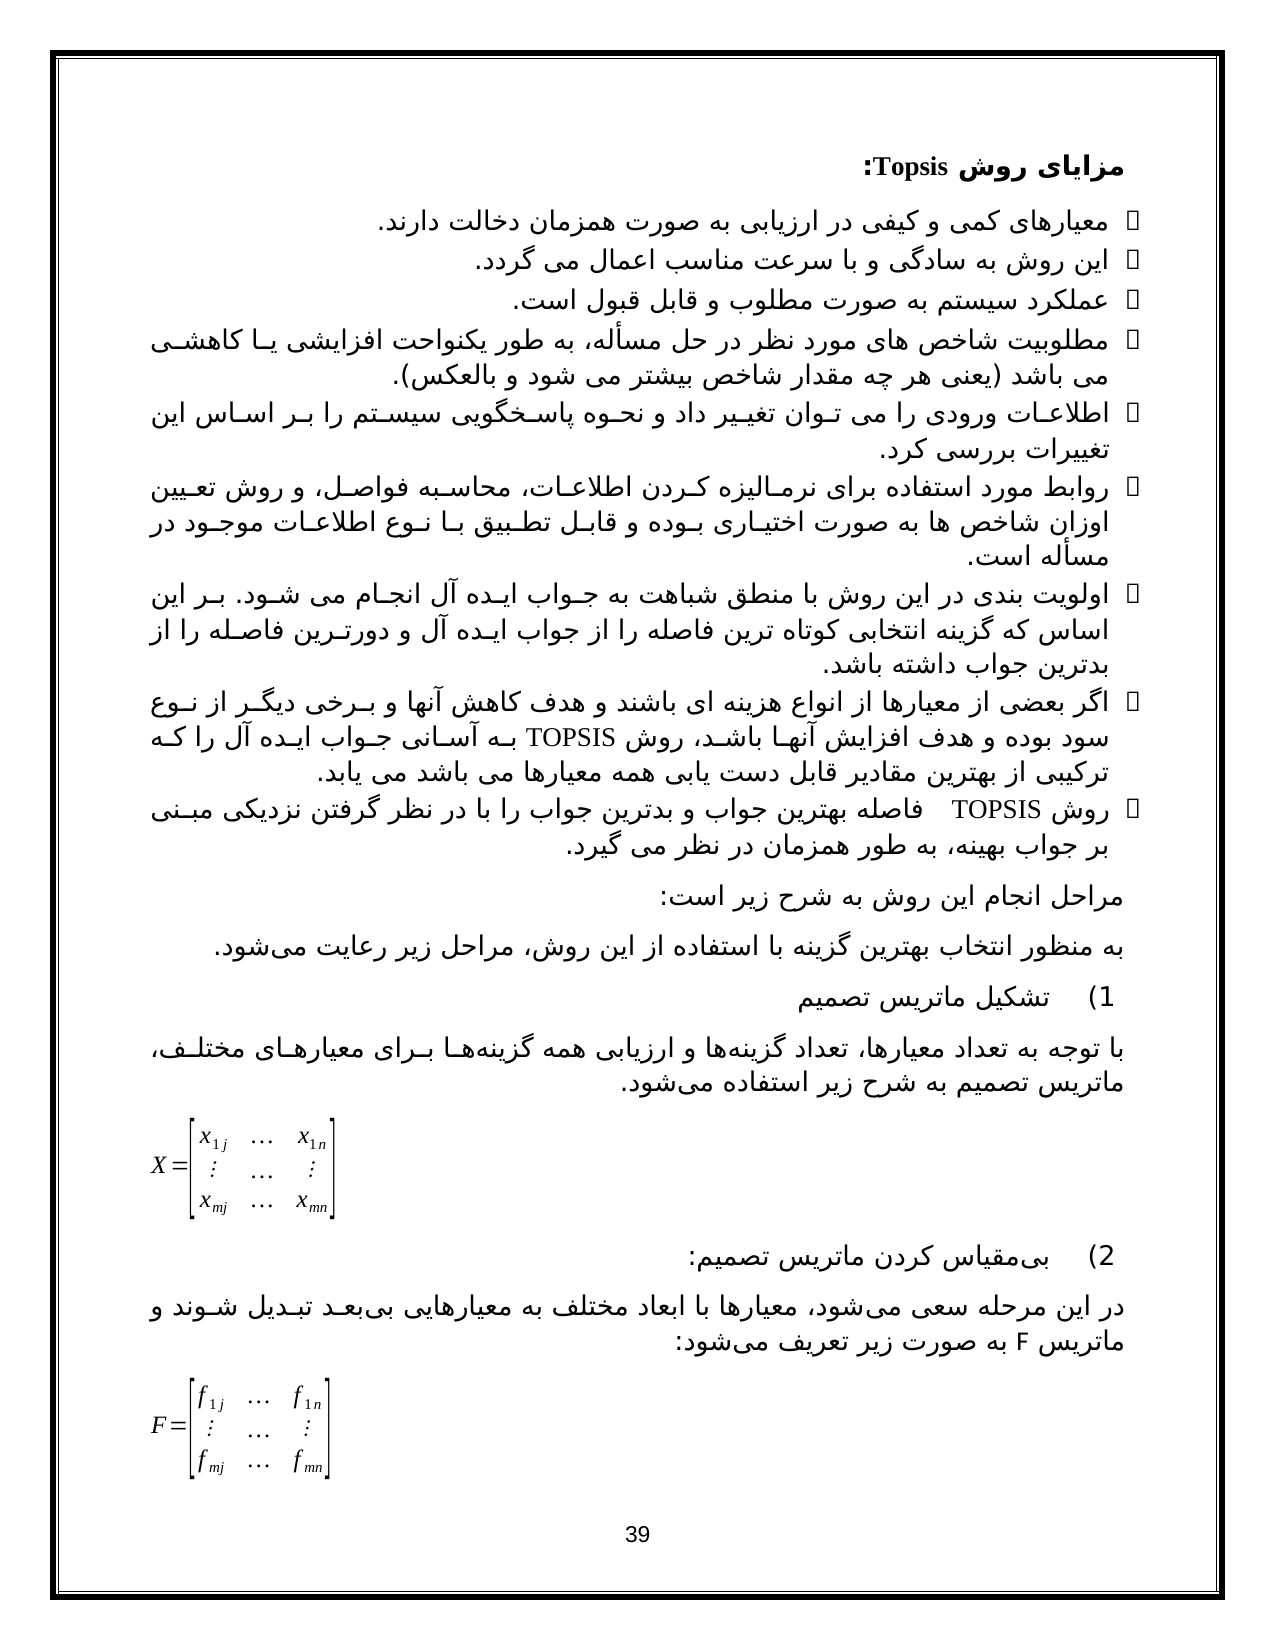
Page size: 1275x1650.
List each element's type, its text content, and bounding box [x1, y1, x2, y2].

list اگر بعضی از معیارها از انواع هزینه ای باشند و هدف کاهش آنها و برخی دیگر از نوع سود بوده و هدف افزایش آنها باشد، روش TOPSIS به آسانی جواب ایده آل را که ترکیبی از بهترین مقادیر قابل دست یابی همه معیارها می باشد می یابد. [150, 682, 1124, 787]
list اطلاعات ورودی را می توان تغییر داد و نحوه پاسخگویی سیستم را بر اساس این تغییرات بررسی کرد. [150, 394, 1124, 465]
list بی‌مقیاس کردن ماتریس تصمیم: [150, 1240, 1087, 1271]
text مزایای روش Topsis: [150, 150, 1125, 182]
list روابط مورد استفاده برای نرمالیزه کردن اطلاعات، محاسبه فواصل، و روش تعیین اوزان شاخص ها به صورت اختیاری بوده و قابل تطبیق با نوع اطلاعات موجود در مسأله است. [150, 467, 1124, 572]
list تشکیل ماتریس تصمیم [150, 981, 1087, 1013]
list عملکرد سیستم به صورت مطلوب و قابل قبول است. [150, 281, 1124, 317]
list معیارهای کمی و کیفی در ارزیابی به صورت همزمان دخالت دارند. [150, 201, 1124, 238]
list این روش به سادگی و با سرعت مناسب اعمال می گردد. [150, 241, 1124, 278]
text مراحل انجام این روش به شرح زیر است: [150, 880, 1124, 912]
list روش TOPSIS فاصله بهترین جواب و بدترین جواب را با در نظر گرفتن نزدیکی مبنی بر جواب بهینه، به طور همزمان در نظر می گیرد. [150, 790, 1124, 861]
text به منظور انتخاب بهترین گزینه با استفاده از این روش، مراحل زیر رعایت می‌شود. [150, 931, 1125, 962]
text در این مرحله سعی می‌شود، معیارها با ابعاد مختلف به معیارهایی بی‌بعد تبدیل شوند و ماتریس F به صورت زیر تعریف می‌شود: [150, 1291, 1125, 1358]
list اولویت بندی در این روش با منطق شباهت به جواب ایده آل انجام می شود. بر این اساس که گزینه انتخابی کوتاه ترین فاصله را از جواب ایده آل و دورترین فاصله را از بدترین جواب داشته باشد. [150, 575, 1124, 680]
list مطلوبیت شاخص های مورد نظر در حل مسأله، به طور یکنواحت افزایشی یا کاهشی می باشد (یعنی هر چه مقدار شاخص بیشتر می شود و بالعکس). [150, 320, 1124, 391]
text با توجه به تعداد معیارها، تعداد گزینه‌ها و ارزیابی همه گزینه‌ها برای معیارهای مختلف، ماتریس تصمیم به شرح زیر استفاده می‌شود. [150, 1032, 1125, 1098]
